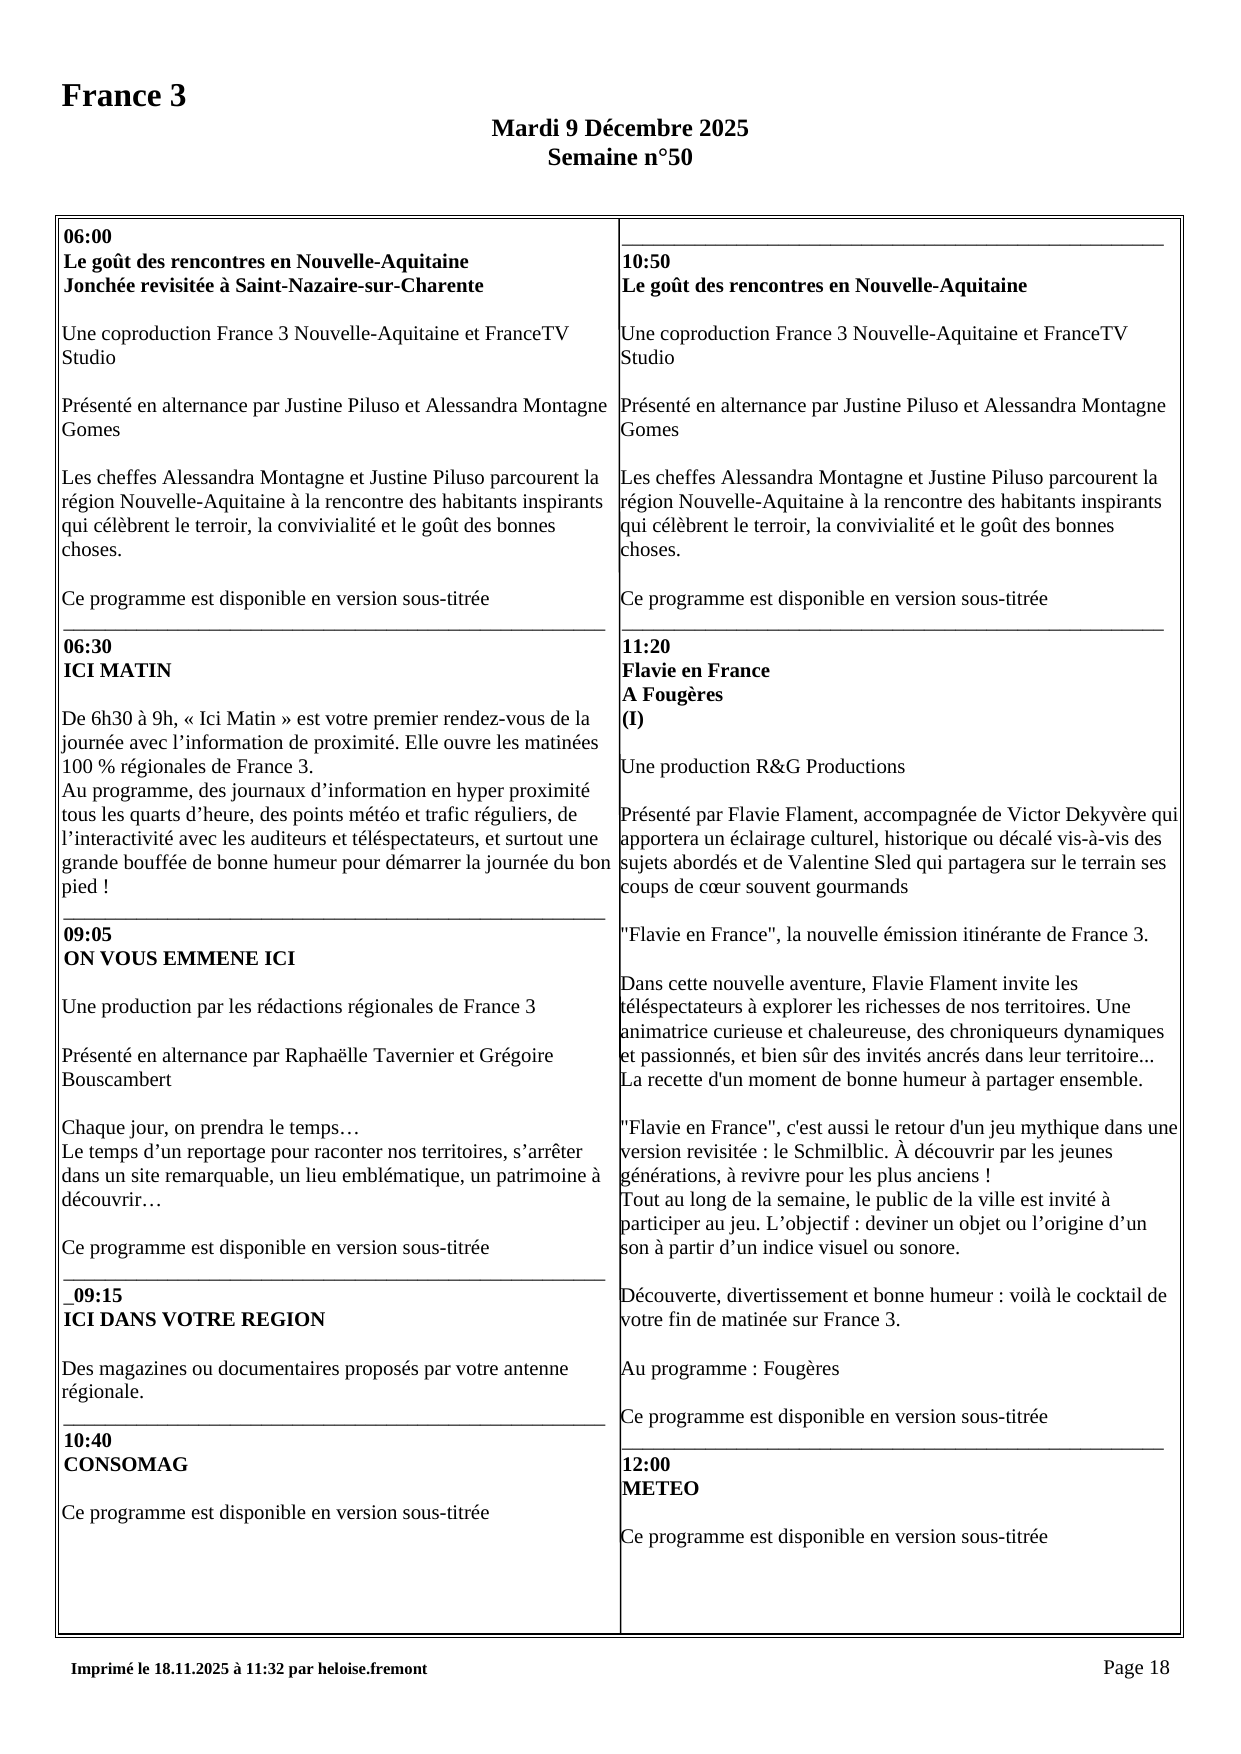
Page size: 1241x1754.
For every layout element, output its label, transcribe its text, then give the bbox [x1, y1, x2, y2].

text ____________________________________________________ [63, 898, 620, 922]
text Ce programme est disponible en version sous-titrée [61, 585, 620, 609]
text Le goût des rencontres en Nouvelle-Aquitaine [63, 248, 620, 273]
text 12:00 [622, 1452, 1179, 1476]
text Flavie en France [622, 658, 1179, 682]
text Ce programme est disponible en version sous-titrée [61, 1235, 620, 1259]
text ICI DANS VOTRE REGION [63, 1307, 620, 1331]
text Une production par les rédactions régionales de France 3 Présenté en alternance par Raphaëlle Tavernier et Grégoire Bouscambert Chaque jour, on prendra le temps… Le temps d’un reportage pour raconter nos territoires, s’arrêter dans un site remarquable, un lieu emblématique, un patrimoine à découvrir… [61, 970, 620, 1211]
text 11:20 [622, 633, 1179, 658]
text Une coproduction France 3 Nouvelle-Aquitaine et FranceTV Studio Présenté en alternance par Justine Piluso et Alessandra Montagne Gomes Les cheffes Alessandra Montagne et Justine Piluso parcourent la région Nouvelle-Aquitaine à la rencontre des habitants inspirants qui célèbrent le terroir, la convivialité et le goût des bonnes choses. [61, 297, 620, 561]
text ON VOUS EMMENE ICI [63, 946, 620, 970]
text METEO [622, 1476, 1179, 1500]
text Ce programme est disponible en version sous-titrée [61, 1500, 620, 1524]
text 10:40 [63, 1428, 620, 1452]
text ____________________________________________________ [622, 224, 1179, 248]
text ____________________________________________________ [63, 1403, 620, 1428]
text Des magazines ou documentaires proposés par votre antenne régionale. [61, 1331, 620, 1403]
text ICI MATIN [63, 658, 620, 682]
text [622, 1428, 1179, 1452]
text Une production R&G Productions Présenté par Flavie Flament, accompagnée de Victor Dekyvère qui apportera un éclairage culturel, historique ou décalé vis-à-vis des sujets abordés et de Valentine Sled qui partagera sur le terrain ses coups de cœur souvent gourmands "Flavie en France", la nouvelle émission itinérante de France 3. Dans cette nouvelle aventure, Flavie Flament invite les téléspectateurs à explorer les richesses de nos territoires. Une animatrice curieuse et chaleureuse, des chroniqueurs dynamiques et passionnés, et bien sûr des invités ancrés dans leur territoire... La recette d'un moment de bonne humeur à partager ensemble. "Flavie en France", c'est aussi le retour d'un jeu mythique dans une version revisitée : le Schmilblic. À découvrir par les jeunes générations, à revivre pour les plus anciens ! Tout au long de la semaine, le public de la ville est invité à participer au jeu. L’objectif : deviner un objet ou l’origine d’un son à partir d’un indice visuel ou sonore. Découverte, divertissement et bonne humeur : voilà le cocktail de votre fin de matinée sur France 3. Au programme : Fougères [620, 730, 1179, 1379]
text Ce programme est disponible en version sous-titrée [620, 585, 1179, 609]
text Une coproduction France 3 Nouvelle-Aquitaine et FranceTV Studio Présenté en alternance par Justine Piluso et Alessandra Montagne Gomes Les cheffes Alessandra Montagne et Justine Piluso parcourent la région Nouvelle-Aquitaine à la rencontre des habitants inspirants qui célèbrent le terroir, la convivialité et le goût des bonnes choses. [620, 297, 1179, 561]
text 09:05 [63, 922, 620, 946]
text 06:30 [63, 633, 620, 658]
text Jonchée revisitée à Saint-Nazaire-sur-Charente [63, 273, 620, 297]
text Ce programme est disponible en version sous-titrée [620, 1403, 1179, 1428]
text (I) [622, 706, 1179, 730]
text _____________________________________________________09:15 [63, 1259, 620, 1307]
text 10:50 [622, 248, 1179, 273]
text CONSOMAG [63, 1452, 620, 1476]
text ____________________________________________________ [622, 609, 1179, 633]
text ____________________________________________________ [63, 609, 620, 633]
text Le goût des rencontres en Nouvelle-Aquitaine [622, 273, 1179, 297]
text 06:00 [63, 224, 620, 248]
text A Fougères [622, 682, 1179, 706]
text Ce programme est disponible en version sous-titrée [620, 1524, 1179, 1548]
text De 6h30 à 9h, « Ici Matin » est votre premier rendez-vous de la journée avec l’information de proximité. Elle ouvre les matinées 100 % régionales de France 3. Au programme, des journaux d’information en hyper proximité tous les quarts d’heure, des points météo et trafic réguliers, de l’interactivité avec les auditeurs et téléspectateurs, et surtout une grande bouffée de bonne humeur pour démarrer la journée du bon pied ! [61, 682, 620, 898]
